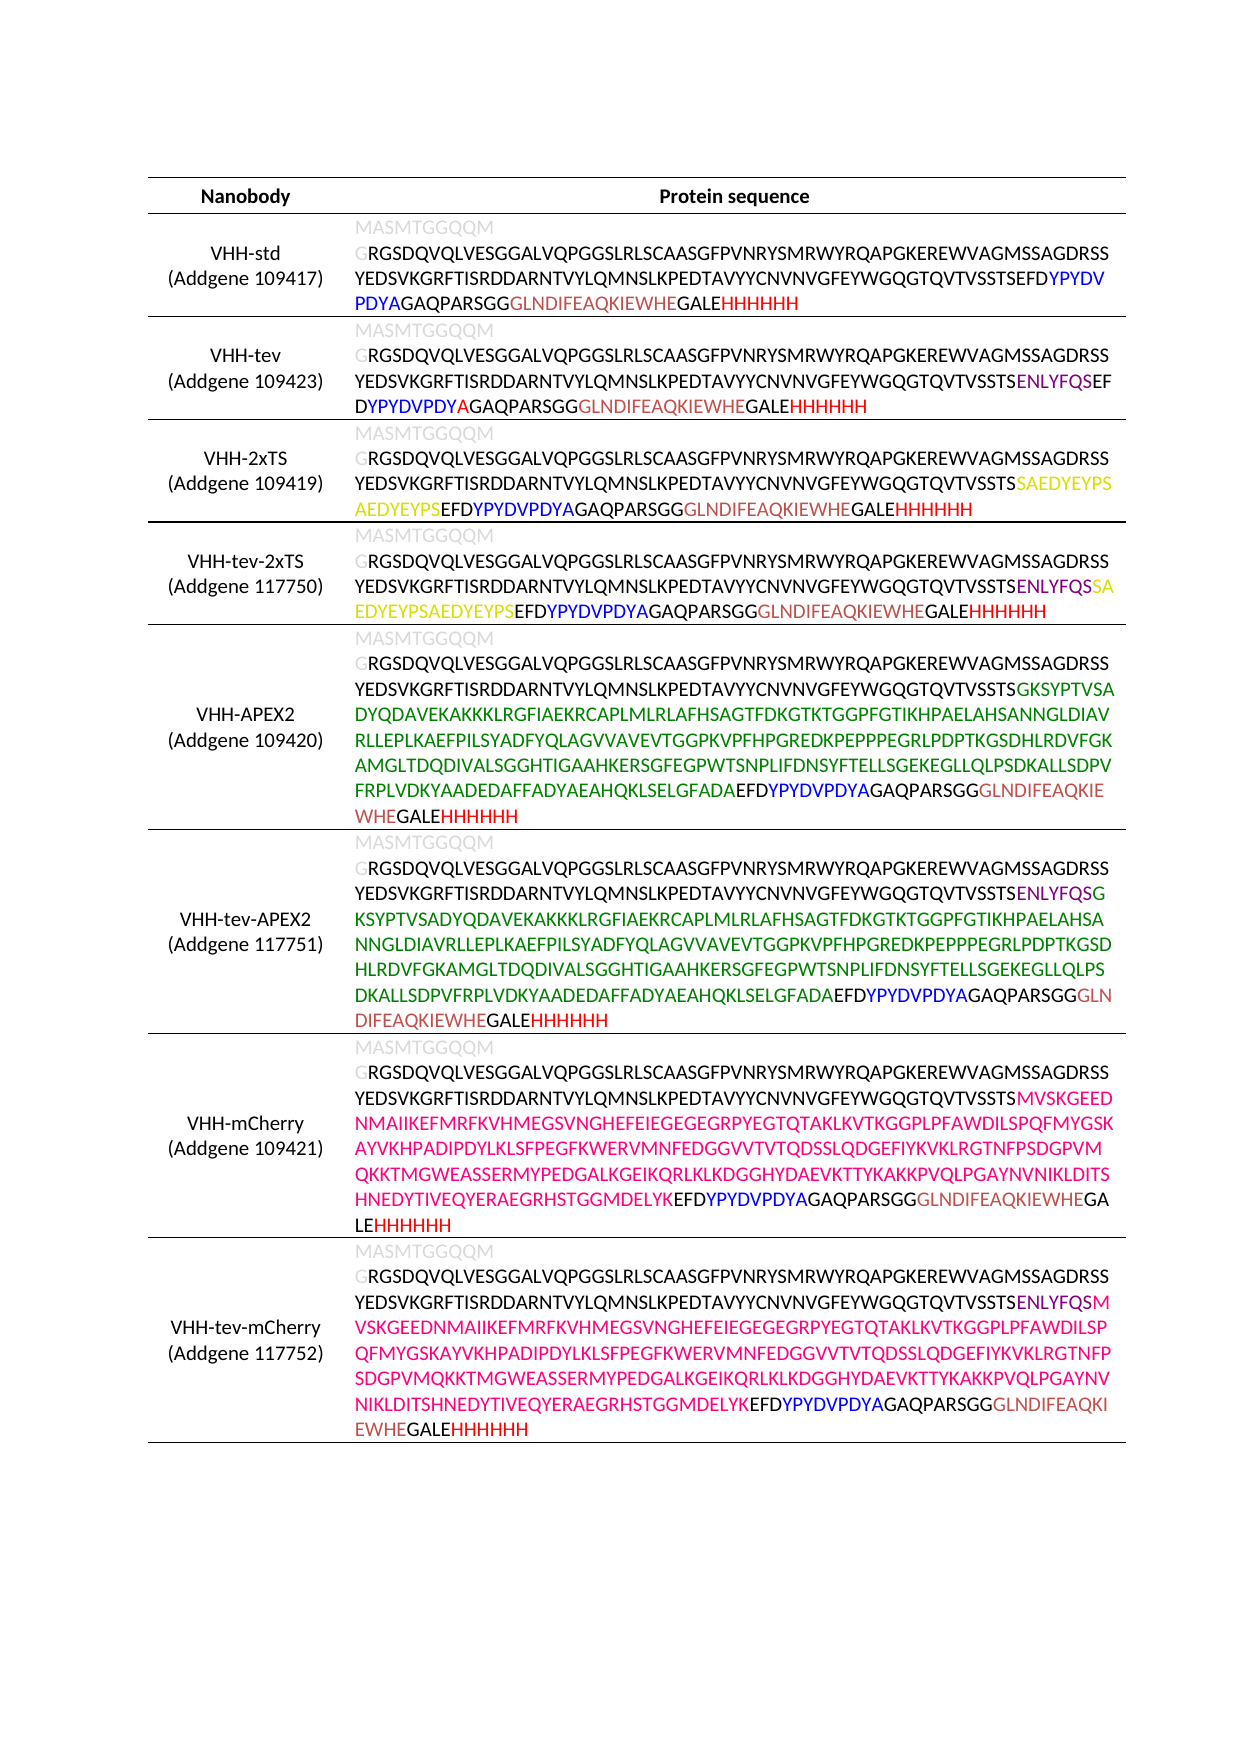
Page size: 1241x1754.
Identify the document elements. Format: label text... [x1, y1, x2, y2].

table_cell MASMTGGQQMGRGSDQVQLVESGGALVQPGGSLRLSCAASGFPVNRYSMRWYRQAPGKEREWVAGMSSAGDRSSYEDSVKGRFTISRDDARNTVYLQMNSLKPEDTAVYYCNVNVGFEYWGQGTQVTVSSTSSAEDYEYPSAEDYEYPSEFDYPYDVPDYAGAQPARSGGGLNDIFEAQKIEWHEGALEHHHHHH [343, 420, 1126, 521]
table_cell VHH-tev (Addgene 109423) [148, 317, 343, 419]
table_cell MASMTGGQQMGRGSDQVQLVESGGALVQPGGSLRLSCAASGFPVNRYSMRWYRQAPGKEREWVAGMSSAGDRSSYEDSVKGRFTISRDDARNTVYLQMNSLKPEDTAVYYCNVNVGFEYWGQGTQVTVSSTSENLYFQSSAEDYEYPSAEDYEYPSEFDYPYDVPDYAGAQPARSGGGLNDIFEAQKIEWHEGALEHHHHHH [343, 523, 1126, 624]
table_header Nanobody [148, 178, 343, 213]
table_cell MASMTGGQQMGRGSDQVQLVESGGALVQPGGSLRLSCAASGFPVNRYSMRWYRQAPGKEREWVAGMSSAGDRSSYEDSVKGRFTISRDDARNTVYLQMNSLKPEDTAVYYCNVNVGFEYWGQGTQVTVSSTSMVSKGEEDNMAIIKEFMRFKVHMEGSVNGHEFEIEGEGEGRPYEGTQTAKLKVTKGGPLPFAWDILSPQFMYGSKAYVKHPADIPDYLKLSFPEGFKWERVMNFEDGGVVTVTQDSSLQDGEFIYKVKLRGTNFPSDGPVMQKKTMGWEASSERMYPEDGALKGEIKQRLKLKDGGHYDAEVKTTYKAKKPVQLPGAYNVNIKLDITSHNEDYTIVEQYERAEGRHSTGGMDELYKEFDYPYDVPDYAGAQPARSGGGLNDIFEAQKIEWHEGALEHHHHHH [343, 1034, 1126, 1237]
table_cell VHH-std (Addgene 109417) [148, 214, 343, 316]
table_cell VHH-tev-2xTS (Addgene 117750) [148, 523, 343, 624]
table_cell VHH-tev-APEX2 (Addgene 117751) [148, 830, 343, 1033]
table_cell VHH-tev-mCherry (Addgene 117752) [148, 1238, 343, 1442]
table_cell VHH-2xTS (Addgene 109419) [148, 420, 343, 521]
table_cell MASMTGGQQMGRGSDQVQLVESGGALVQPGGSLRLSCAASGFPVNRYSMRWYRQAPGKEREWVAGMSSAGDRSSYEDSVKGRFTISRDDARNTVYLQMNSLKPEDTAVYYCNVNVGFEYWGQGTQVTVSSTSENLYFQSGKSYPTVSADYQDAVEKAKKKLRGFIAEKRCAPLMLRLAFHSAGTFDKGTKTGGPFGTIKHPAELAHSANNGLDIAVRLLEPLKAEFPILSYADFYQLAGVVAVEVTGGPKVPFHPGREDKPEPPPEGRLPDPTKGSDHLRDVFGKAMGLTDQDIVALSGGHTIGAAHKERSGFEGPWTSNPLIFDNSYFTELLSGEKEGLLQLPSDKALLSDPVFRPLVDKYAADEDAFFADYAEAHQKLSELGFADAEFDYPYDVPDYAGAQPARSGGGLNDIFEAQKIEWHEGALEHHHHHH [343, 830, 1126, 1033]
table_cell MASMTGGQQMGRGSDQVQLVESGGALVQPGGSLRLSCAASGFPVNRYSMRWYRQAPGKEREWVAGMSSAGDRSSYEDSVKGRFTISRDDARNTVYLQMNSLKPEDTAVYYCNVNVGFEYWGQGTQVTVSSTSENLYFQSEFDYPYDVPDYAGAQPARSGGGLNDIFEAQKIEWHEGALEHHHHHH [343, 317, 1126, 419]
table_cell VHH-APEX2 (Addgene 109420) [148, 625, 343, 828]
table_cell MASMTGGQQMGRGSDQVQLVESGGALVQPGGSLRLSCAASGFPVNRYSMRWYRQAPGKEREWVAGMSSAGDRSSYEDSVKGRFTISRDDARNTVYLQMNSLKPEDTAVYYCNVNVGFEYWGQGTQVTVSSTSENLYFQSMVSKGEEDNMAIIKEFMRFKVHMEGSVNGHEFEIEGEGEGRPYEGTQTAKLKVTKGGPLPFAWDILSPQFMYGSKAYVKHPADIPDYLKLSFPEGFKWERVMNFEDGGVVTVTQDSSLQDGEFIYKVKLRGTNFPSDGPVMQKKTMGWEASSERMYPEDGALKGEIKQRLKLKDGGHYDAEVKTTYKAKKPVQLPGAYNVNIKLDITSHNEDYTIVEQYERAEGRHSTGGMDELYKEFDYPYDVPDYAGAQPARSGGGLNDIFEAQKIEWHEGALEHHHHHH [343, 1238, 1126, 1442]
table_cell MASMTGGQQMGRGSDQVQLVESGGALVQPGGSLRLSCAASGFPVNRYSMRWYRQAPGKEREWVAGMSSAGDRSSYEDSVKGRFTISRDDARNTVYLQMNSLKPEDTAVYYCNVNVGFEYWGQGTQVTVSSTSEFDYPYDVPDYAGAQPARSGGGLNDIFEAQKIEWHEGALEHHHHHH [343, 214, 1126, 316]
table_cell VHH-mCherry (Addgene 109421) [148, 1034, 343, 1237]
table_cell MASMTGGQQMGRGSDQVQLVESGGALVQPGGSLRLSCAASGFPVNRYSMRWYRQAPGKEREWVAGMSSAGDRSSYEDSVKGRFTISRDDARNTVYLQMNSLKPEDTAVYYCNVNVGFEYWGQGTQVTVSSTSGKSYPTVSADYQDAVEKAKKKLRGFIAEKRCAPLMLRLAFHSAGTFDKGTKTGGPFGTIKHPAELAHSANNGLDIAVRLLEPLKAEFPILSYADFYQLAGVVAVEVTGGPKVPFHPGREDKPEPPPEGRLPDPTKGSDHLRDVFGKAMGLTDQDIVALSGGHTIGAAHKERSGFEGPWTSNPLIFDNSYFTELLSGEKEGLLQLPSDKALLSDPVFRPLVDKYAADEDAFFADYAEAHQKLSELGFADAEFDYPYDVPDYAGAQPARSGGGLNDIFEAQKIEWHEGALEHHHHHH [343, 625, 1126, 828]
table_header Protein sequence [343, 178, 1126, 213]
